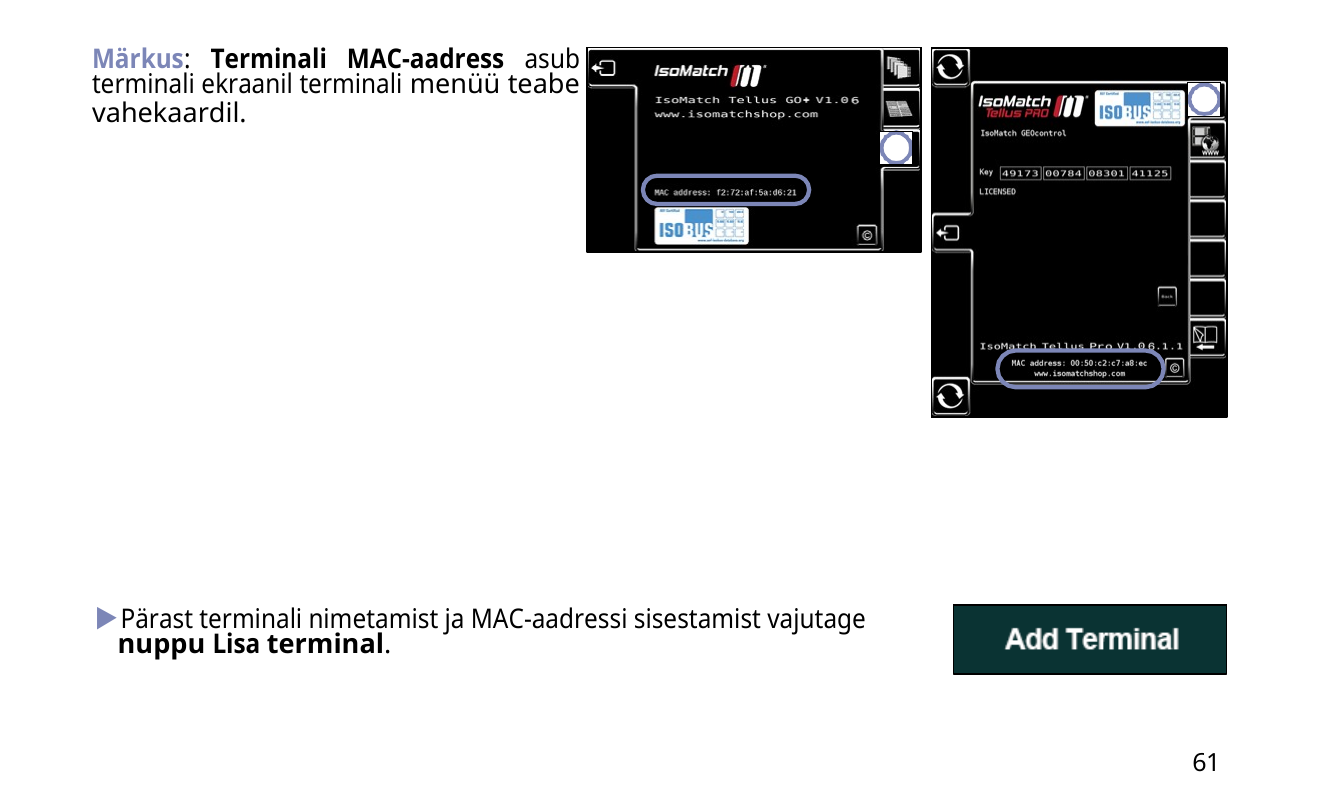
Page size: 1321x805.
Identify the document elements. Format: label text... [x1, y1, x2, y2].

list Pärast terminali nimetamist ja MAC-aadressi sisestamist vajutage nuppu Lisa terminal. [94, 606, 930, 662]
picture [588, 48, 920, 251]
picture [932, 49, 1226, 416]
text Märkus: Terminali MAC-aadress asub terminali ekraanil terminali menüü teabe vahekaardil. [92, 46, 580, 130]
picture [954, 606, 1226, 673]
